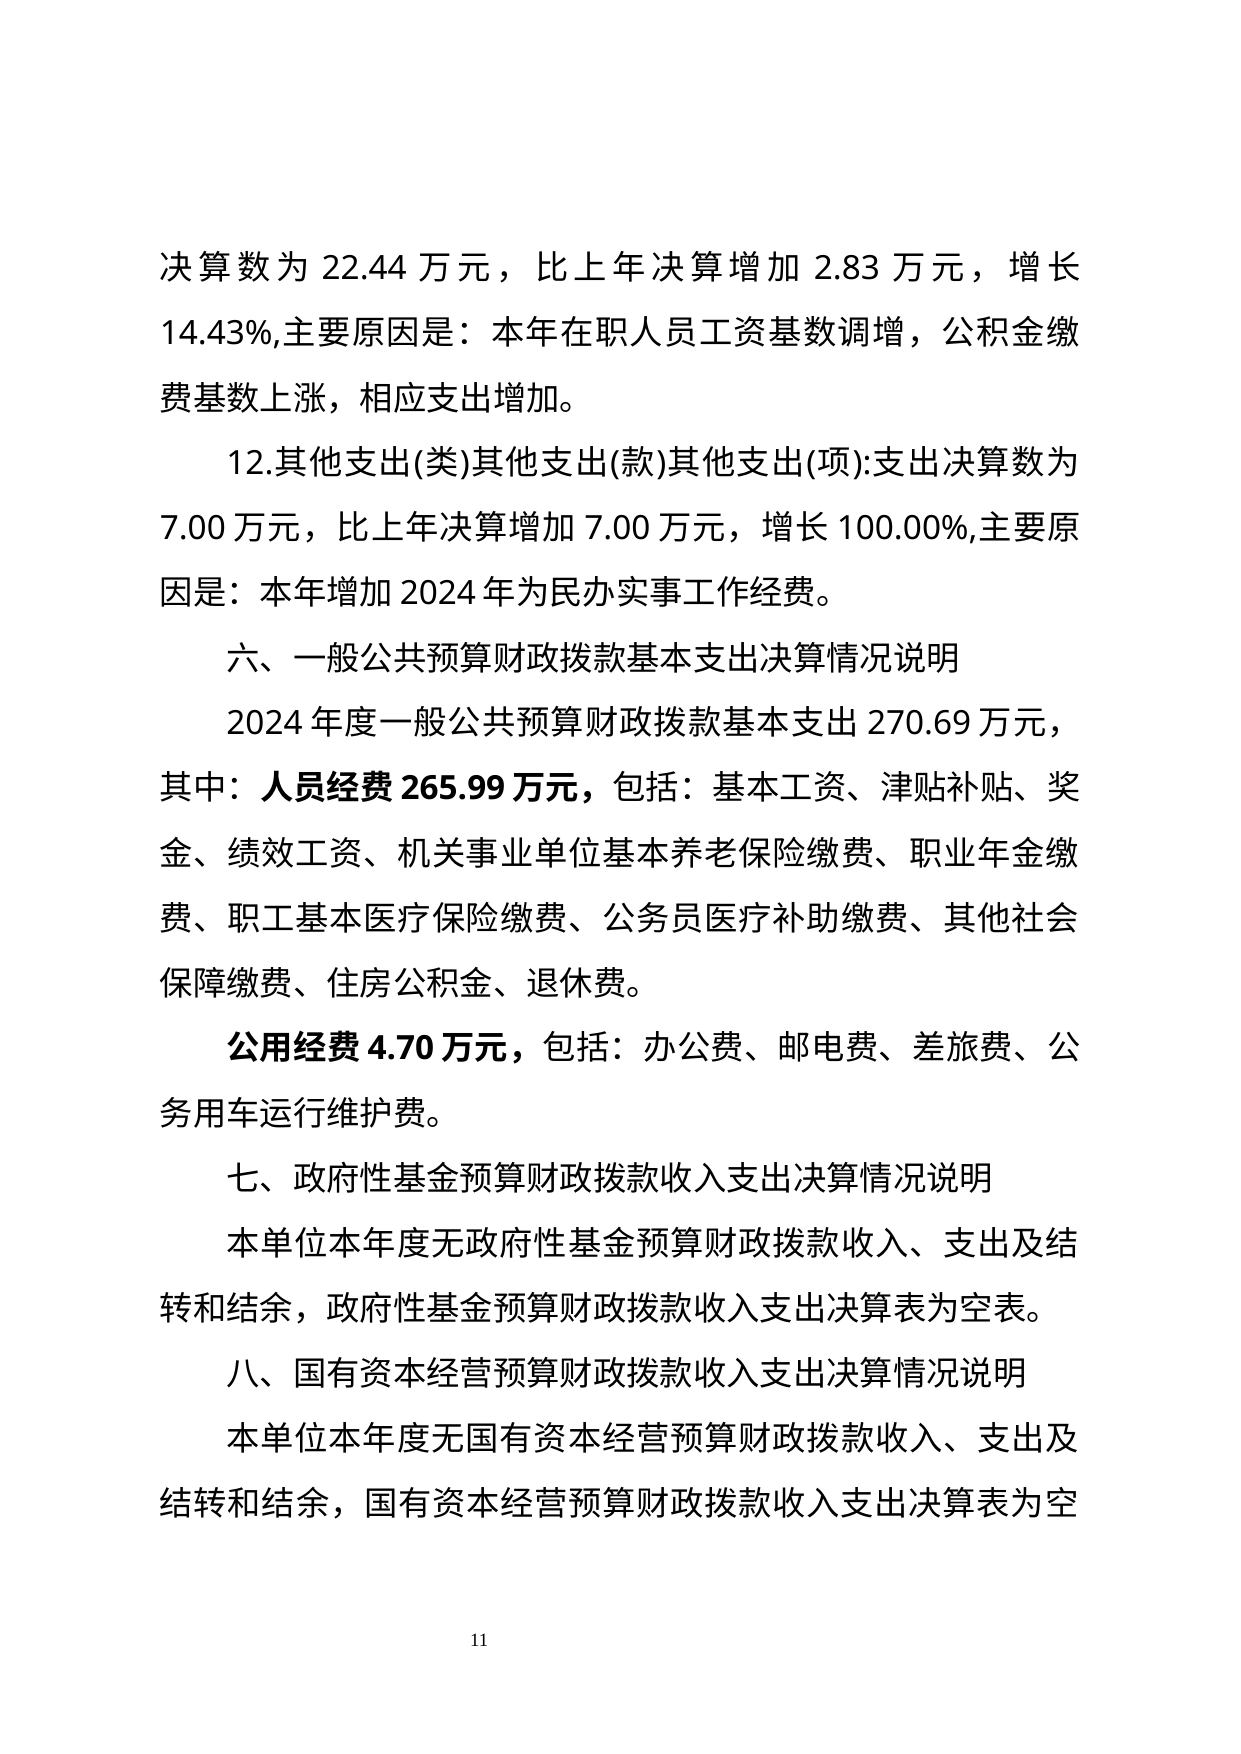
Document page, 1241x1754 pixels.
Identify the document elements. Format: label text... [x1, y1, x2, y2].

text 八、国有资本经营预算财政拨款收入支出决算情况说明 [159, 1338, 1081, 1403]
text 2024年度一般公共预算财政拨款基本支出270.69万元，其中：人员经费265.99万元，包括：基本工资、津贴补贴、奖金、绩效工资、机关事业单位基本养老保险缴费、职业年金缴费、职工基本医疗保险缴费、公务员医疗补助缴费、其他社会保障缴费、住房公积金、退休费。 [159, 688, 1081, 1013]
text 公用经费4.70万元，包括：办公费、邮电费、差旅费、公务用车运行维护费。 [159, 1013, 1081, 1143]
text 12.其他支出(类)其他支出(款)其他支出(项):支出决算数为7.00万元，比上年决算增加7.00万元，增长100.00%,主要原因是：本年增加2024年为民办实事工作经费。 [159, 428, 1081, 623]
text 七、政府性基金预算财政拨款收入支出决算情况说明 [159, 1143, 1081, 1208]
text 本单位本年度无政府性基金预算财政拨款收入、支出及结转和结余，政府性基金预算财政拨款收入支出决算表为空表。 [159, 1208, 1081, 1338]
text 六、一般公共预算财政拨款基本支出决算情况说明 [159, 623, 1081, 688]
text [159, 233, 1081, 428]
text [159, 1403, 1081, 1533]
